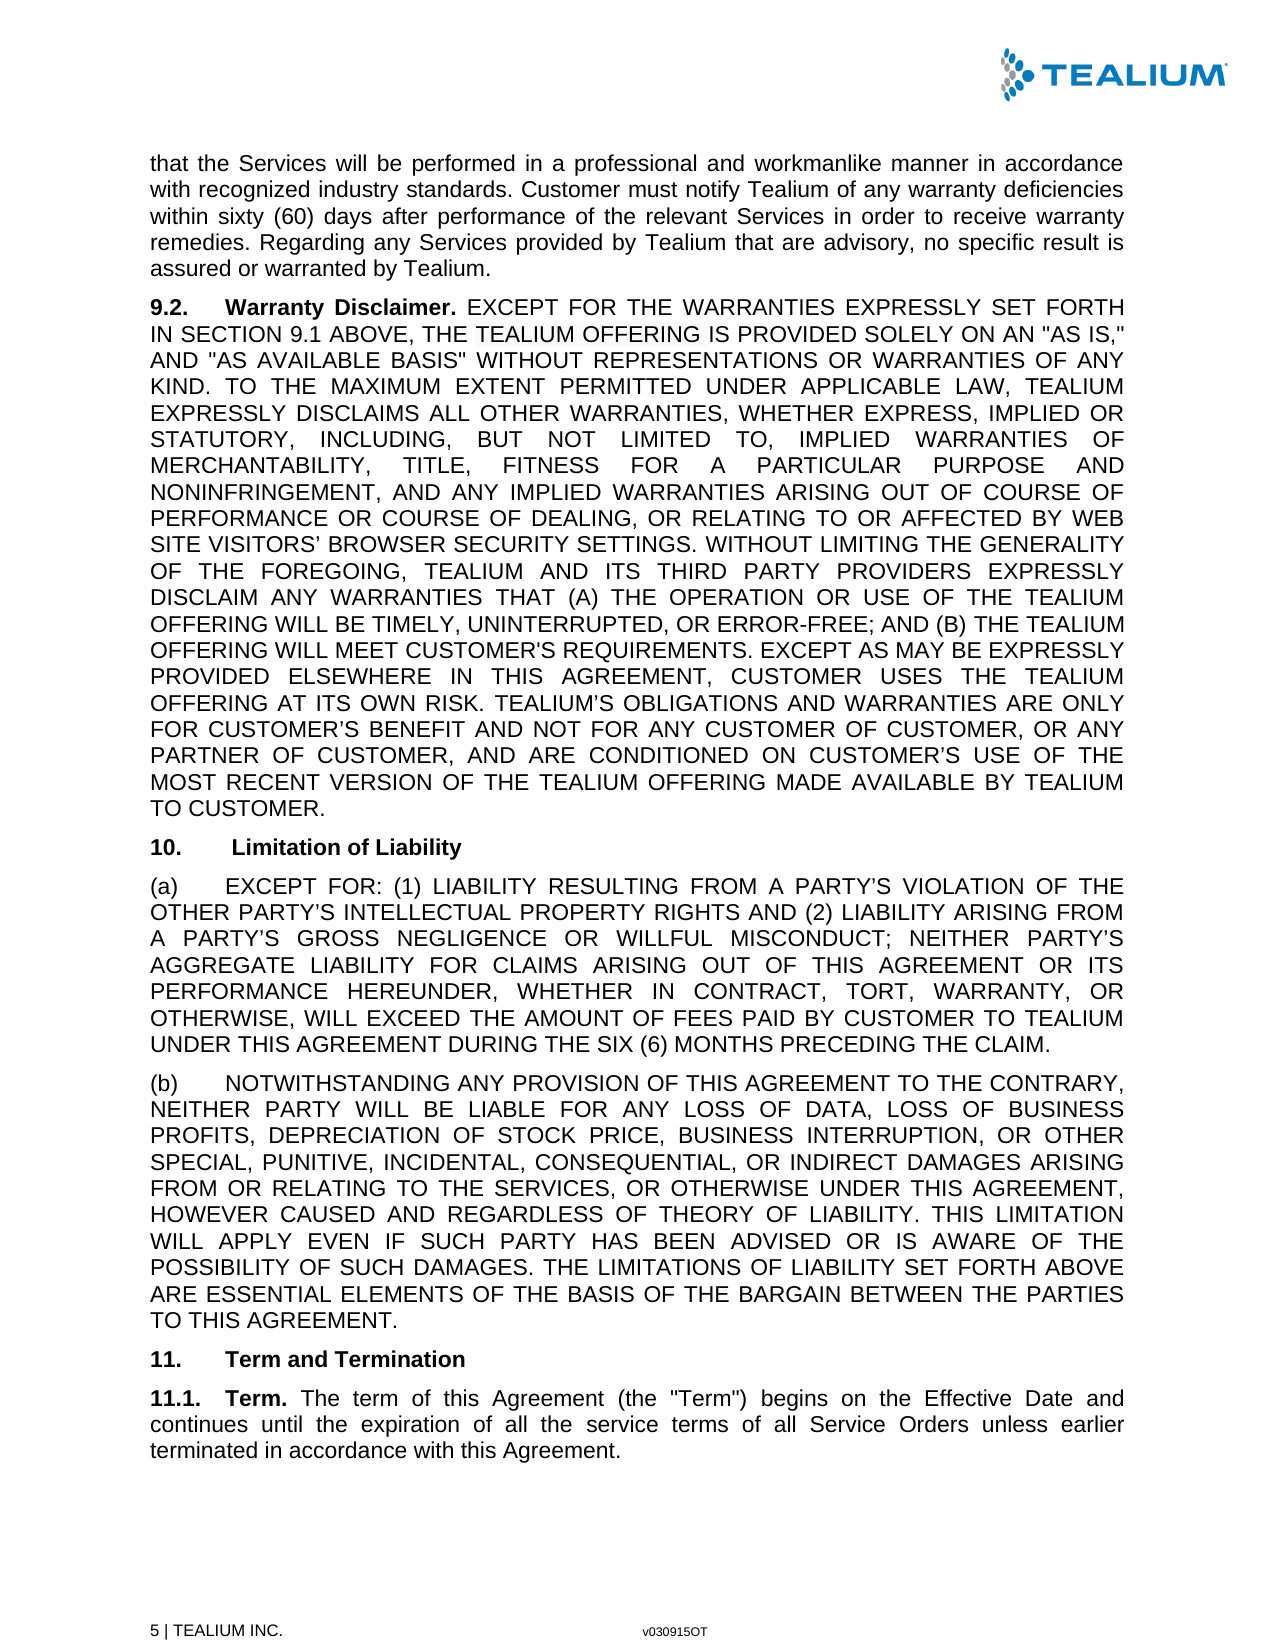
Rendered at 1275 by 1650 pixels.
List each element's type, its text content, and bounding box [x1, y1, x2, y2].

list Limitation of Liability [150, 834, 1125, 860]
list Term. The term of this Agreement (the "Term") begins on the Effective Date and continues until the expiration of all the service terms of all Service Orders unless earlier terminated in accordance with this Agreement. [150, 1384, 1125, 1464]
list Warranty Disclaimer. EXCEPT FOR THE WARRANTIES EXPRESSLY SET FORTH IN SECTION 9.1 ABOVE, THE TEALIUM OFFERING IS PROVIDED SOLELY ON AN "AS IS," AND "AS AVAILABLE BASIS" WITHOUT REPRESENTATIONS OR WARRANTIES OF ANY KIND. TO THE MAXIMUM EXTENT PERMITTED UNDER APPLICABLE LAW, TEALIUM EXPRESSLY DISCLAIMS ALL OTHER WARRANTIES, WHETHER EXPRESS, IMPLIED OR STATUTORY, INCLUDING, BUT NOT LIMITED TO, IMPLIED WARRANTIES OF MERCHANTABILITY, TITLE, FITNESS FOR A PARTICULAR PURPOSE AND NONINFRINGEMENT, AND ANY IMPLIED WARRANTIES ARISING OUT OF COURSE OF PERFORMANCE OR COURSE OF DEALING, OR RELATING TO OR AFFECTED BY WEB SITE VISITORS’ BROWSER SECURITY SETTINGS. WITHOUT LIMITING THE GENERALITY OF THE FOREGOING, TEALIUM AND ITS THIRD PARTY PROVIDERS EXPRESSLY DISCLAIM ANY WARRANTIES THAT (A) THE OPERATION OR USE OF THE TEALIUM OFFERING WILL BE TIMELY, UNINTERRUPTED, OR ERROR-FREE; AND (B) THE TEALIUM OFFERING WILL MEET CUSTOMER'S REQUIREMENTS. EXCEPT AS MAY BE EXPRESSLY PROVIDED ELSEWHERE IN THIS AGREEMENT, CUSTOMER USES THE TEALIUM OFFERING AT ITS OWN RISK. TEALIUM’S OBLIGATIONS AND WARRANTIES ARE ONLY FOR CUSTOMER’S BENEFIT AND NOT FOR ANY CUSTOMER OF CUSTOMER, OR ANY PARTNER OF CUSTOMER, AND ARE CONDITIONED ON CUSTOMER’S USE OF THE MOST RECENT VERSION OF THE TEALIUM OFFERING MADE AVAILABLE BY TEALIUM TO CUSTOMER. [150, 294, 1125, 821]
picture [952, 0, 1275, 150]
text (b) NOTWITHSTANDING ANY PROVISION OF THIS AGREEMENT TO THE CONTRARY, NEITHER PARTY WILL BE LIABLE FOR ANY LOSS OF DATA, LOSS OF BUSINESS PROFITS, DEPRECIATION OF STOCK PRICE, BUSINESS INTERRUPTION, OR OTHER SPECIAL, PUNITIVE, INCIDENTAL, CONSEQUENTIAL, OR INDIRECT DAMAGES ARISING FROM OR RELATING TO THE SERVICES, OR OTHERWISE UNDER THIS AGREEMENT, HOWEVER CAUSED AND REGARDLESS OF THEORY OF LIABILITY. THIS LIMITATION WILL APPLY EVEN IF SUCH PARTY HAS BEEN ADVISED OR IS AWARE OF THE POSSIBILITY OF SUCH DAMAGES. THE LIMITATIONS OF LIABILITY SET FORTH ABOVE ARE ESSENTIAL ELEMENTS OF THE BASIS OF THE BARGAIN BETWEEN THE PARTIES TO THIS AGREEMENT. [150, 1070, 1125, 1333]
list Term and Termination [150, 1346, 1125, 1372]
text (a) EXCEPT FOR: (1) LIABILITY RESULTING FROM A PARTY’S VIOLATION OF THE OTHER PARTY’S INTELLECTUAL PROPERTY RIGHTS AND (2) LIABILITY ARISING FROM A PARTY’S GROSS NEGLIGENCE OR WILLFUL MISCONDUCT; NEITHER PARTY’S AGGREGATE LIABILITY FOR CLAIMS ARISING OUT OF THIS AGREEMENT OR ITS PERFORMANCE HEREUNDER, WHETHER IN CONTRACT, TORT, WARRANTY, OR OTHERWISE, WILL EXCEED THE AMOUNT OF FEES PAID BY CUSTOMER TO TEALIUM UNDER THIS AGREEMENT DURING THE SIX (6) MONTHS PRECEDING THE CLAIM. [150, 873, 1125, 1057]
